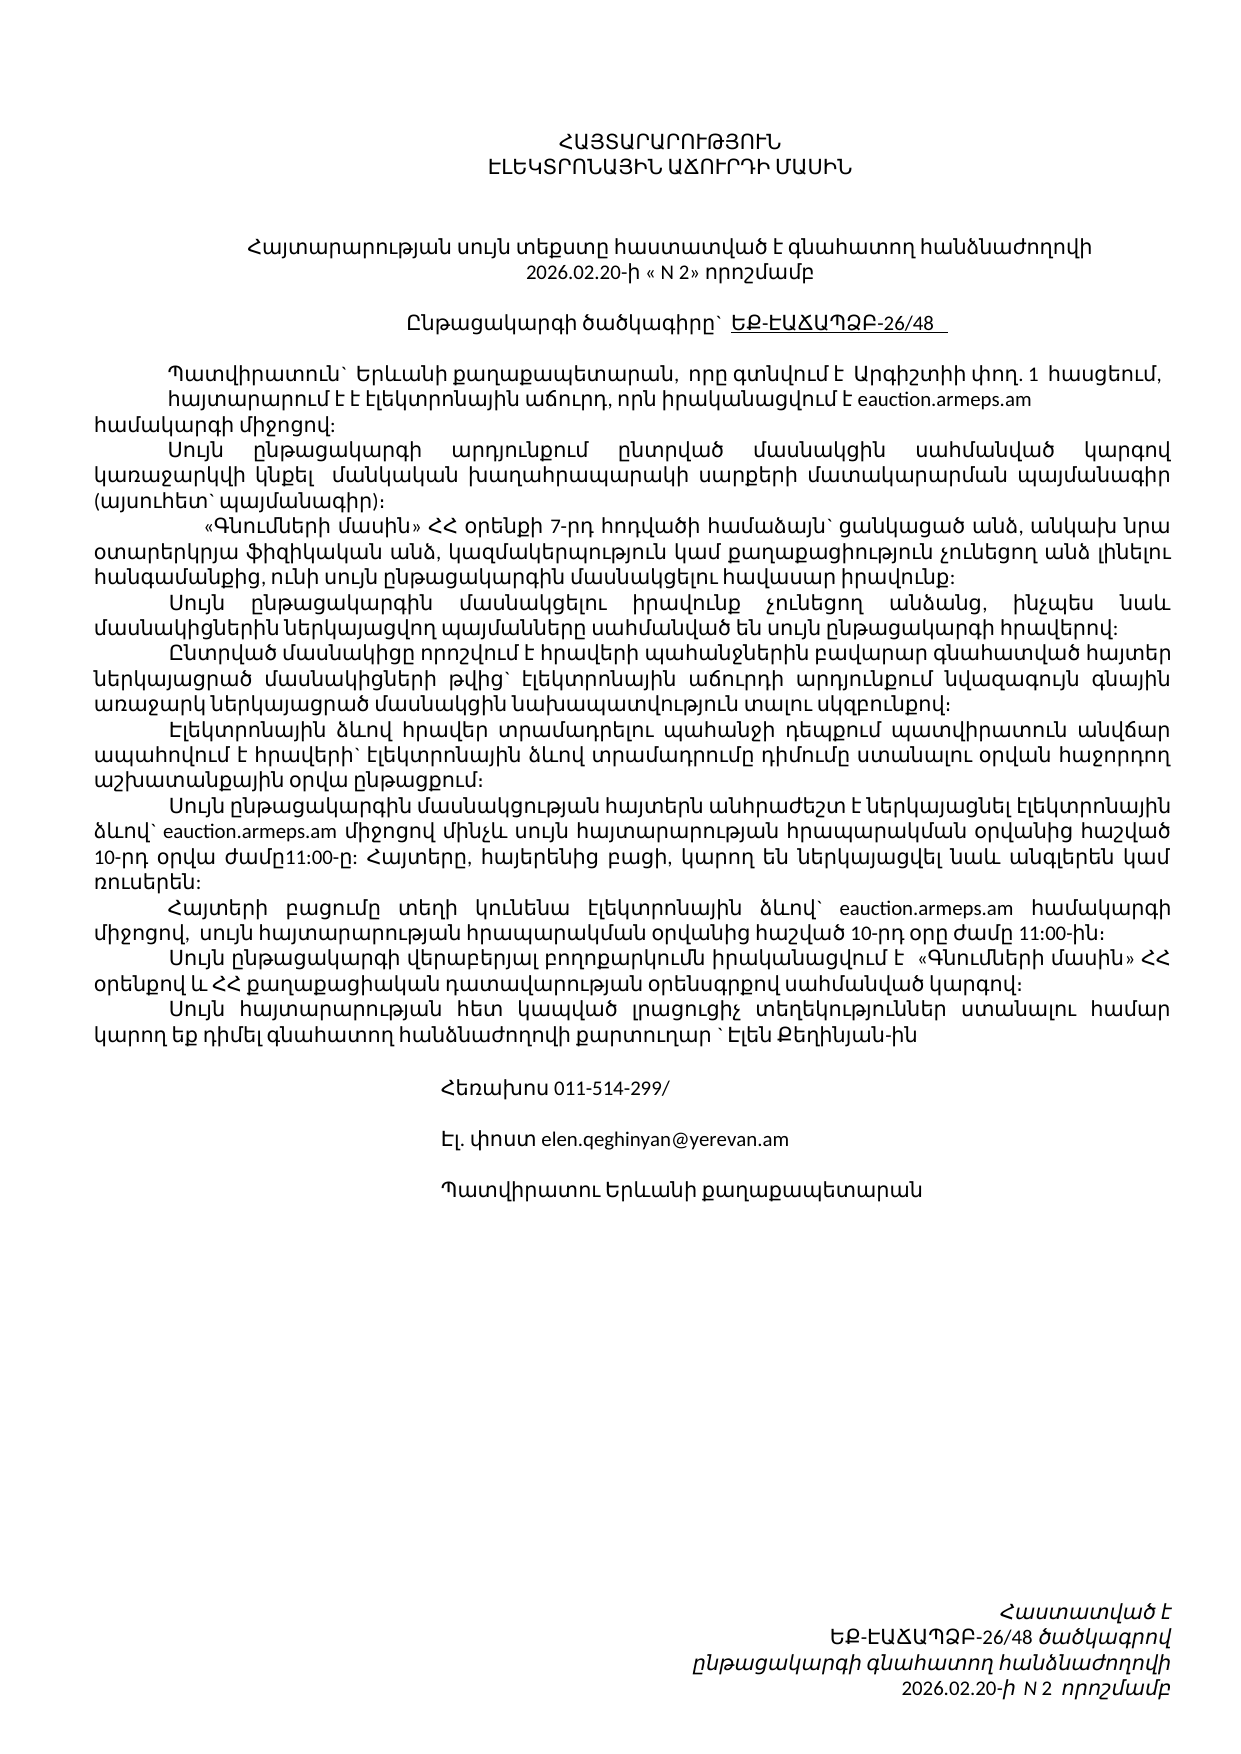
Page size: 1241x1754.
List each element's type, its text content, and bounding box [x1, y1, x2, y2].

text Էլեկտրոնային ձևով հրավեր տրամադրելու պահանջի դեպքում պատվիրատուն անվճար ապահովում է հրավերի` էլեկտրոնային ձևով տրամադրումը դիմումը ստանալու օրվան հաջորդող աշխատանքային օրվա ընթացքում։ [94, 717, 1171, 793]
text ԷԼԵԿՏՐՈՆԱՅԻՆ ԱՃՈՒՐԴԻ ՄԱՍԻՆ [94, 154, 1171, 180]
text 2026.02.20 -ի « N 2» որոշմամբ [94, 259, 1171, 285]
text Հեռախոս 011-514-299/ [94, 1076, 1171, 1101]
text 2026.02.20 -ի N 2 որոշմամբ [94, 1675, 1171, 1701]
text ընթացակարգի գնահատող հանձնաժողովի [94, 1650, 1171, 1675]
text Էլ. փոստ elen.qeghinyan@yerevan.am [94, 1126, 1171, 1152]
text հայտարարում է է էլեկտրոնային աճուրդ, որն իրականացվում է eauction.armeps.am համակարգի միջոցով: [94, 386, 1171, 437]
text Սույն ընթացակարգին մասնակցության հայտերն անհրաժեշտ է ներկայացնել էլեկտրոնային ձևով` eauction.armeps.am միջոցով մինչև սույն հայտարարության հրապարակման օրվանից հաշված 10-րդ օրվա ժամը11:00-ը: Հայտերը, հայերենից բացի, կարող են ներկայացվել նաև անգլերեն կամ ռուսերեն: [94, 793, 1171, 895]
text Սույն ընթացակարգին մասնակցելու իրավունք չունեցող անձանց, ինչպես նաև մասնակիցներին ներկայացվող պայմանները սահմանված են սույն ընթացակարգի հրավերով: [94, 590, 1171, 641]
text Սույն հայտարարության հետ կապված լրացուցիչ տեղեկություններ ստանալու համար կարող եք դիմել գնահատող հանձնաժողովի քարտուղար ` Էլեն Քեղինյան-ին [94, 996, 1171, 1047]
text «Գնումների մասին» ՀՀ օրենքի 7-րդ հոդվածի համաձայն` ցանկացած անձ, անկախ նրա օտարերկրյա ֆիզիկական անձ, կազմակերպություն կամ քաղաքացիություն չունեցող անձ լինելու հանգամանքից, ունի սույն ընթացակարգին մասնակցելու հավասար իրավունք: [94, 513, 1171, 590]
text Հաստատված է [94, 1599, 1171, 1624]
text Սույն ընթացակարգի արդյունքում ընտրված մասնակցին սահմանված կարգով կառաջարկվի կնքել մանկական խաղահրապարակի սարքերի մատակարարման պայմանագիր (այսուհետ` պայմանագիր)։ [94, 437, 1171, 513]
text Պատվիրատու Երևանի քաղաքապետարան [94, 1177, 1171, 1203]
text ՀԱՅՏԱՐԱՐՈՒԹՅՈՒՆ [94, 129, 1171, 154]
text Հայտարարության սույն տեքստը հաստատված է գնահատող հանձնաժողովի [94, 234, 1171, 259]
text Պատվիրատուն` Երևանի քաղաքապետարան, որը գտնվում է Արգիշտիի փող. 1 հասցեում, [94, 361, 1171, 386]
text Հայտերի բացումը տեղի կունենա էլեկտրոնային ձևով` eauction.armeps.am համակարգի միջոցով, սույն հայտարարության հրապարակման օրվանից հաշված 10-րդ օրը ժամը 11:00-ին։ [94, 895, 1171, 946]
text Ընթացակարգի ծածկագիրը` ԵՔ-ԷԱՃԱՊՁԲ-26/48 [94, 310, 1171, 336]
text ԵՔ-ԷԱՃԱՊՁԲ-26/48 ծածկագրով [94, 1624, 1171, 1650]
text Ընտրված մասնակիցը որոշվում է հրավերի պահանջներին բավարար գնահատված հայտեր ներկայացրած մասնակիցների թվից` էլեկտրոնային աճուրդի արդյունքում նվազագույն գնային առաջարկ ներկայացրած մասնակցին նախապատվություն տալու սկզբունքով։ [94, 641, 1171, 717]
text Սույն ընթացակարգի վերաբերյալ բողոքարկումն իրականացվում է «Գնումների մասին» ՀՀ օրենքով և ՀՀ քաղաքացիական դատավարության օրենսգրքով սահմանված կարգով։ [94, 946, 1171, 996]
